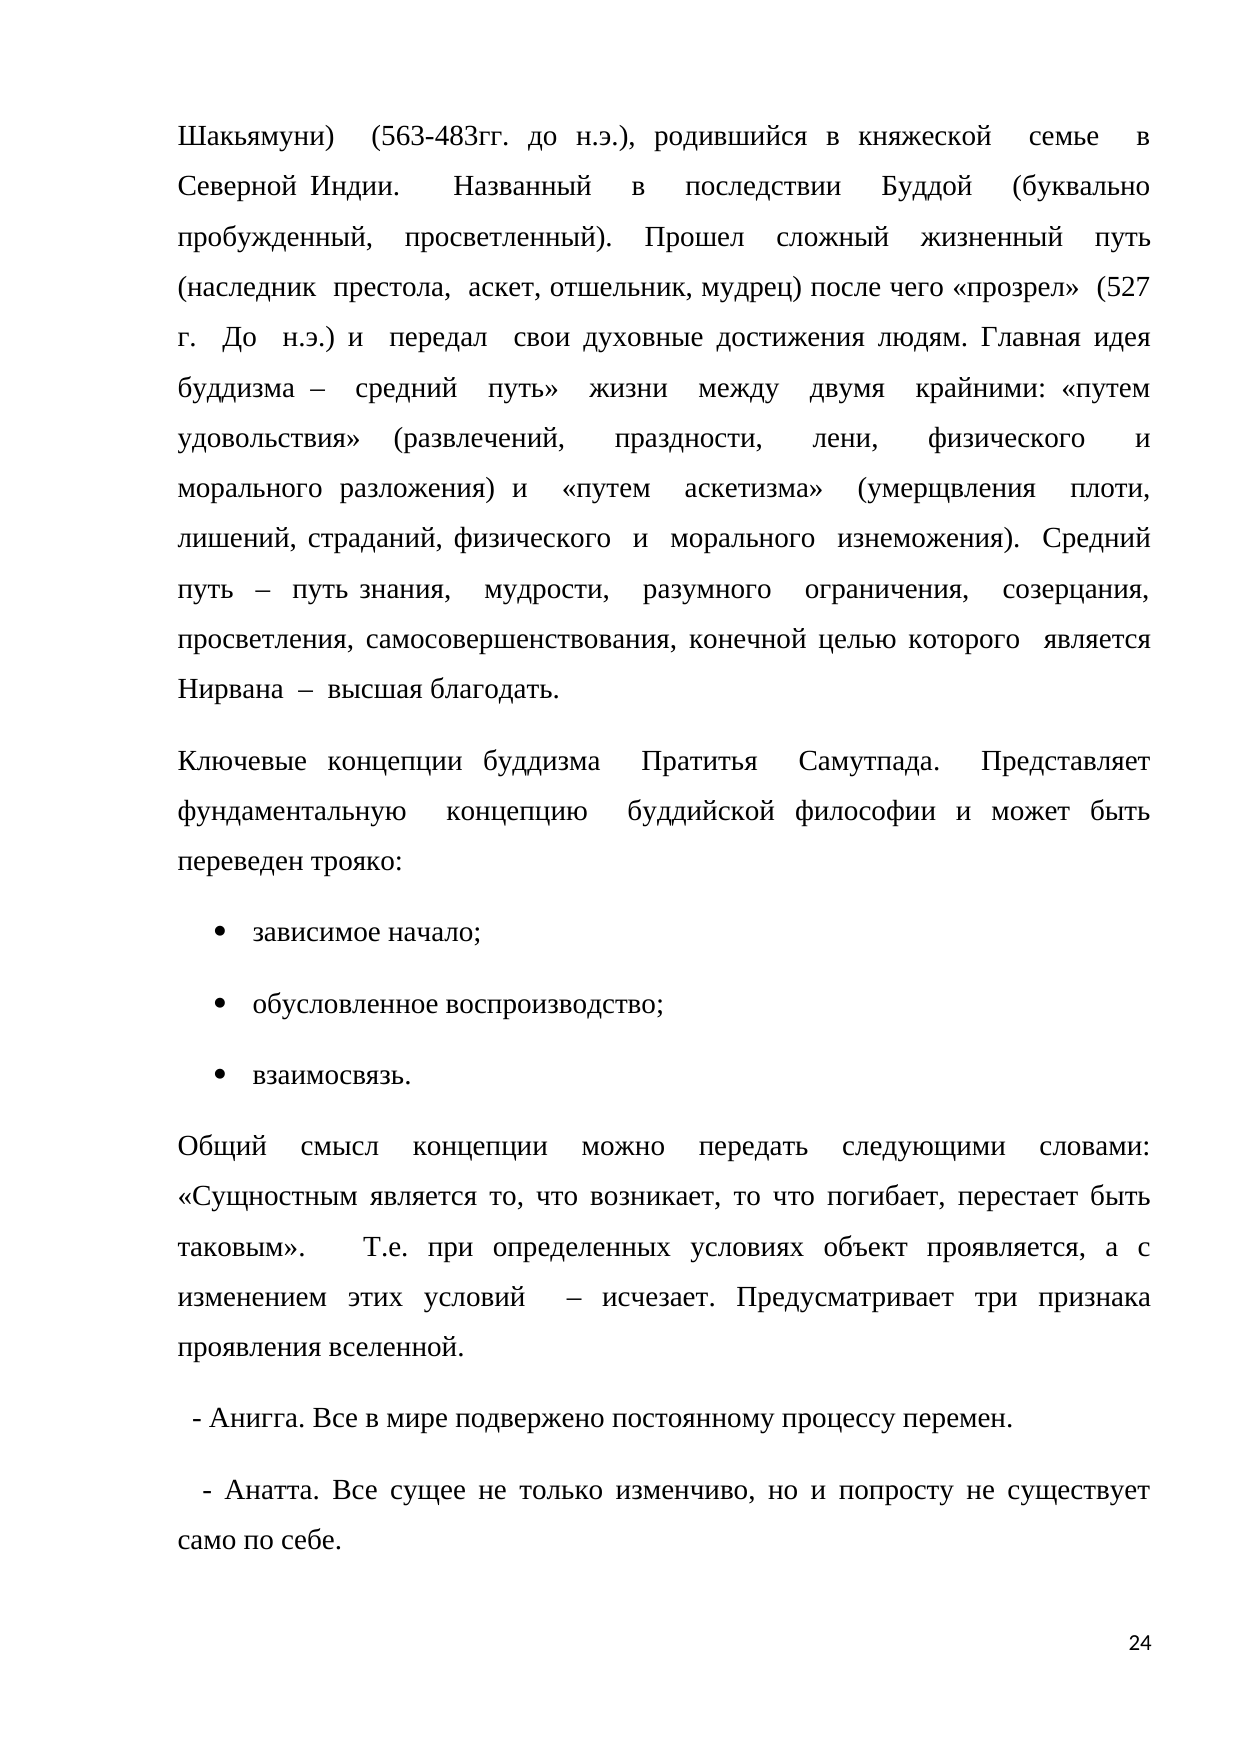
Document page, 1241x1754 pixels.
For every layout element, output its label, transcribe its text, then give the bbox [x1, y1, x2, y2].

list зависимое начало; [215, 914, 1152, 948]
list обусловленное воспроизводство; [215, 986, 1152, 1019]
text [177, 118, 1152, 705]
text Ключевые концепции буддизма Пратитья Самутпада. Представляет фундаментальную концепцию буддийской философии и может быть переведен трояко: [177, 743, 1152, 877]
text - Анатта. Все сущее не только изменчиво, но и попросту не существует само по себе. [177, 1472, 1152, 1556]
text Общий смысл концепции можно передать следующими словами: «Сущностным является то, что возникает, то что погибает, перестает быть таковым». Т.е. при определенных условиях объект проявляется, а с изменением этих условий – исчезает. Предусматривает три признака проявления вселенной. [177, 1128, 1152, 1363]
list взаимосвязь. [215, 1057, 1152, 1091]
text - Анигга. Все в мире подвержено постоянному процессу перемен. [177, 1401, 1152, 1434]
